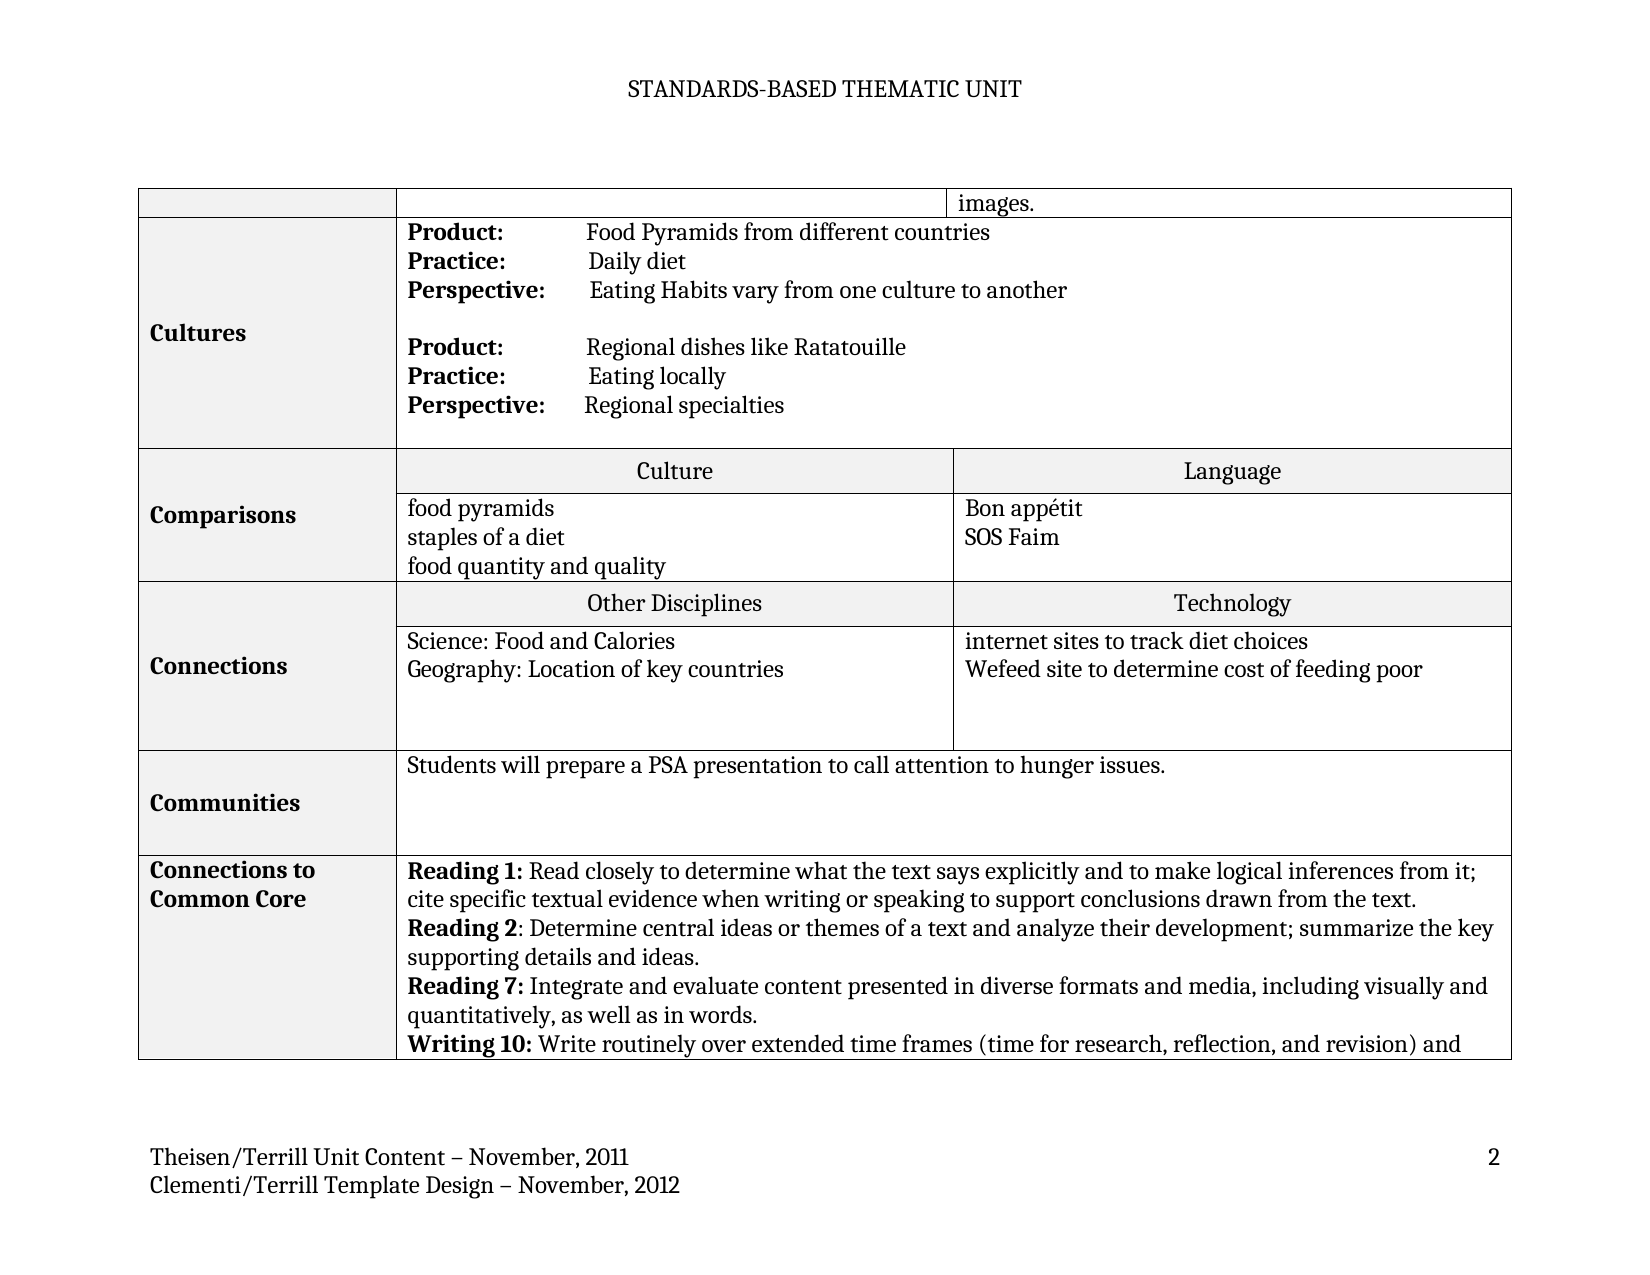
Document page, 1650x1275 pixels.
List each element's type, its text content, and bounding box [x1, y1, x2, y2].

table_cell food pyramids staples of a diet food quantity and quality [397, 494, 953, 581]
table_cell Comparisons [139, 449, 396, 581]
table_cell Culture [397, 449, 953, 493]
table_cell Language [954, 449, 1511, 493]
table_cell Other Disciplines [397, 582, 953, 626]
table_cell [397, 189, 946, 217]
table_cell Bon appétit SOS Faim [954, 494, 1511, 581]
table_cell internet sites to track diet choices Wefeed site to determine cost of feeding poor [954, 627, 1511, 750]
table_cell Science: Food and Calories Geography: Location of key countries [397, 627, 953, 750]
table_cell Technology [954, 582, 1511, 626]
table_cell Students will prepare a PSA presentation to call attention to hunger issues. [397, 751, 1511, 855]
table_cell Cultures [139, 218, 396, 448]
table_cell Communities [139, 751, 396, 855]
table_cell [139, 856, 396, 1058]
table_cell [397, 856, 1511, 1058]
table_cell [947, 189, 1511, 217]
table_cell Product: Food Pyramids from different countries Practice: Daily diet Perspective: Eating Habits vary from one culture to another Product: Regional dishes like Ratatouille Practice: Eating locally Perspective: Regional specialties [397, 218, 1511, 448]
table_cell Connections [139, 582, 396, 750]
